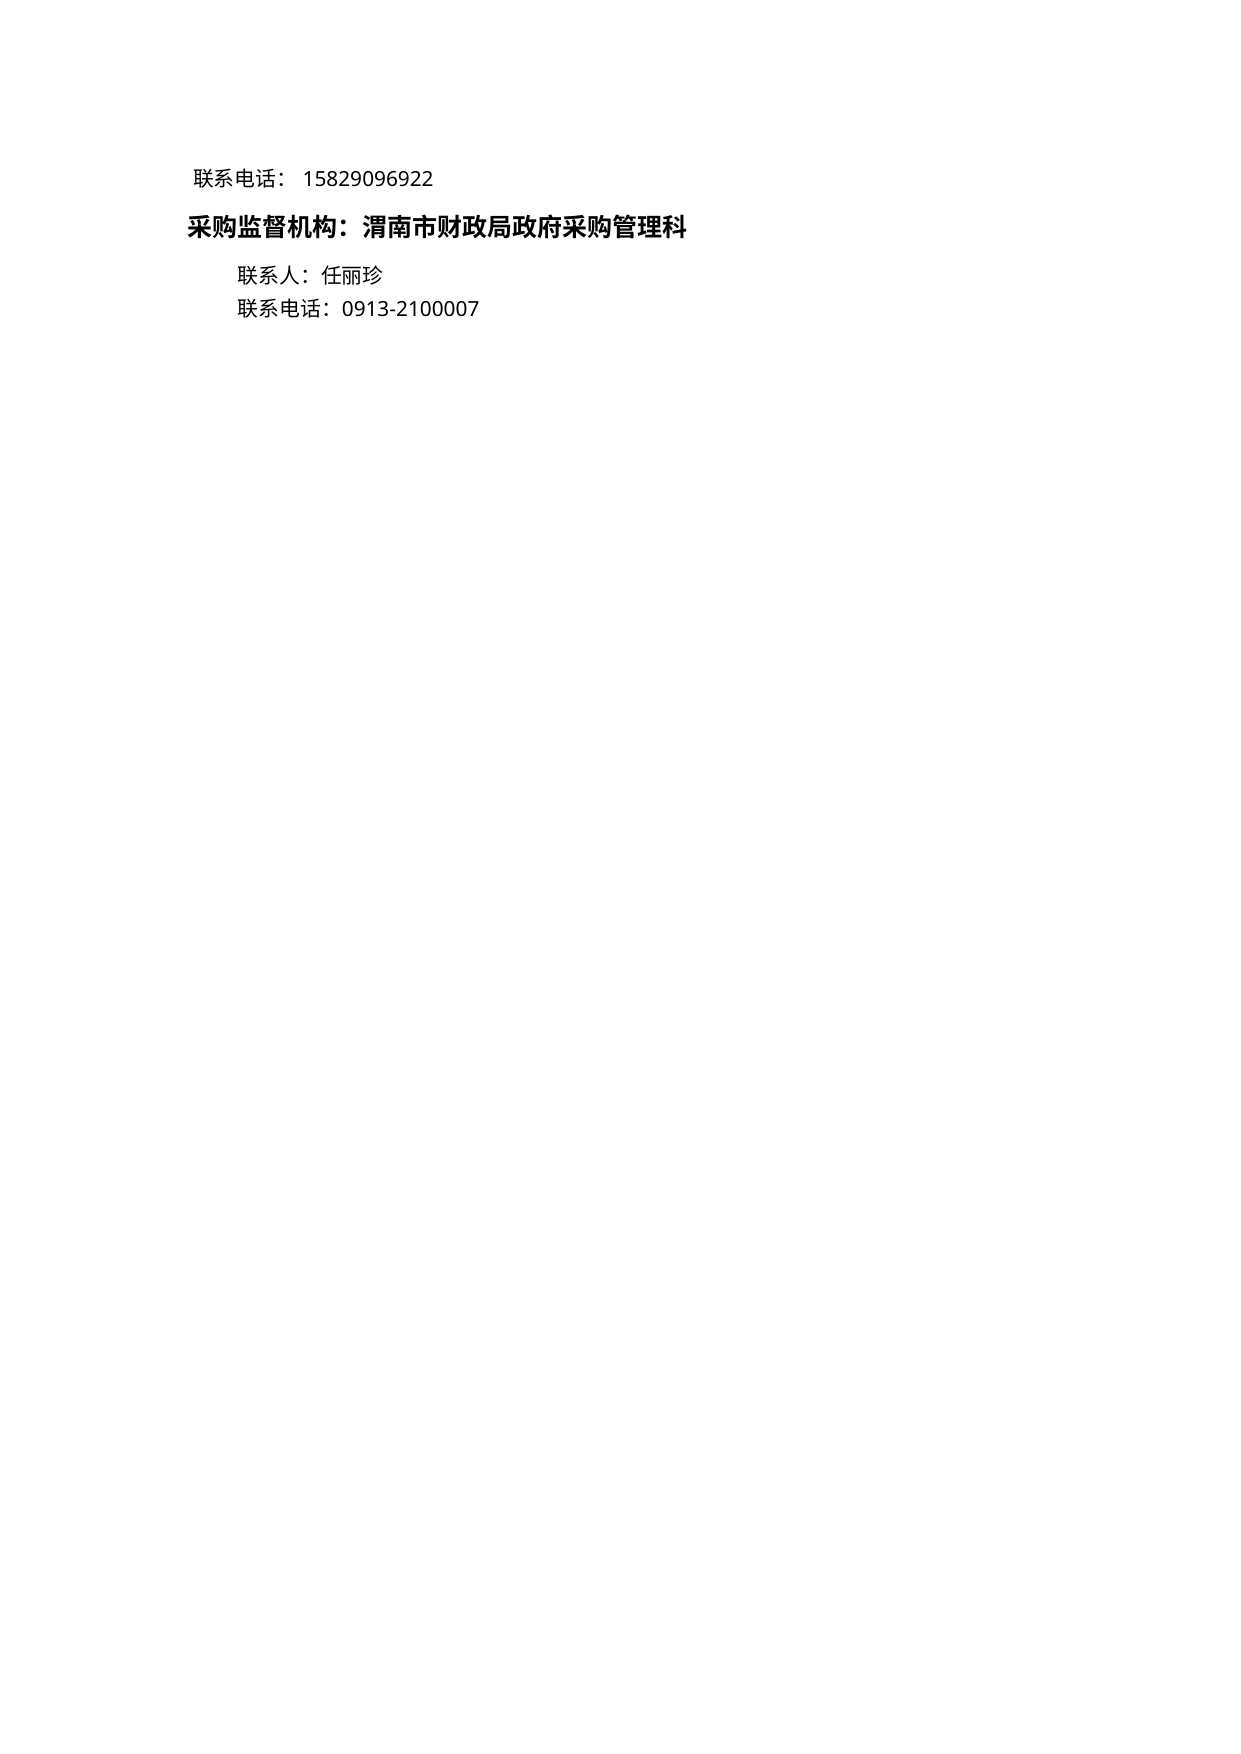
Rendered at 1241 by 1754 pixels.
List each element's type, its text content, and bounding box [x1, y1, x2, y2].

text 联系电话： 15829096922 [187, 162, 1053, 194]
text 联系人：任丽珍 [187, 259, 1053, 292]
text 采购监督机构：渭南市财政局政府采购管理科 [187, 194, 1053, 259]
text 联系电话：0913-2100007 [187, 292, 1053, 324]
